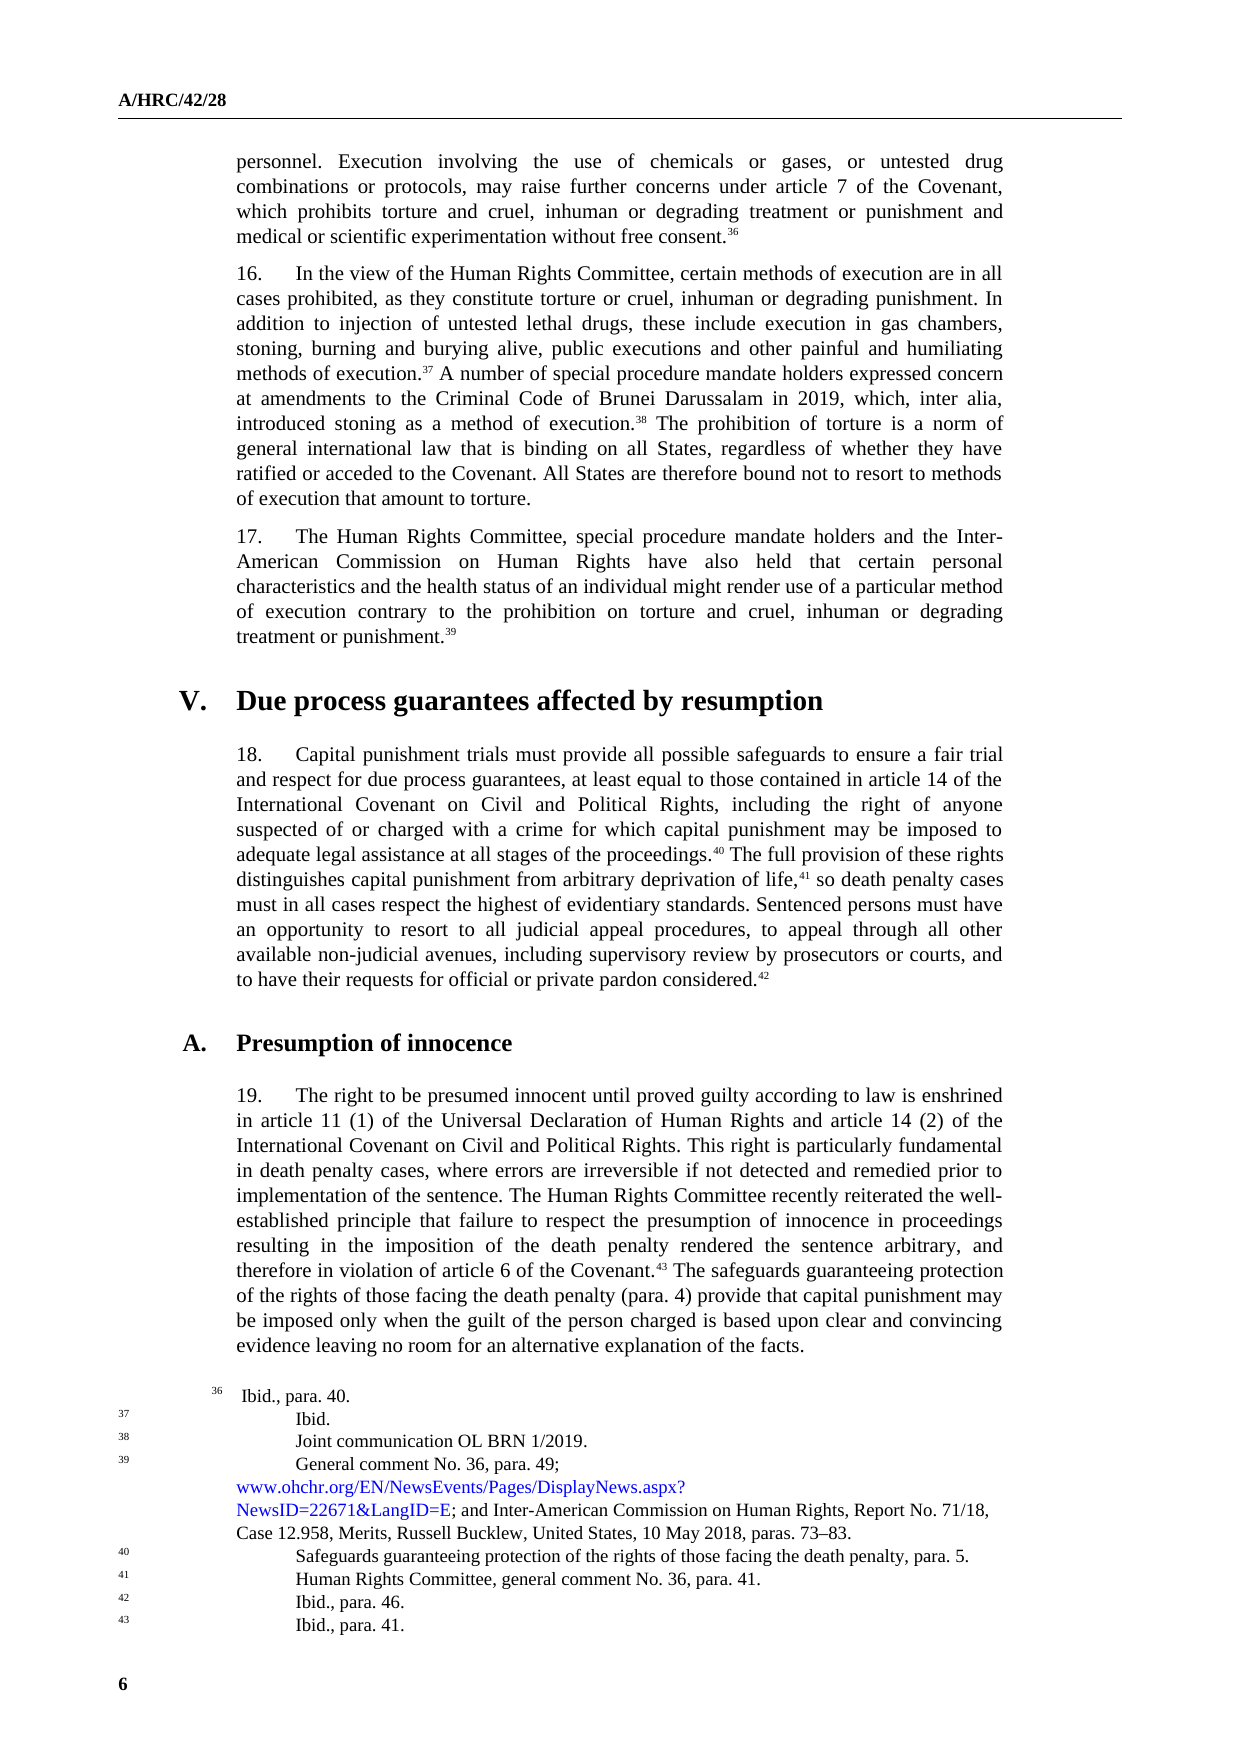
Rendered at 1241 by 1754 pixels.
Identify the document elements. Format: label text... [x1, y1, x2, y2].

text V. Due process guarantees affected by resumption [118, 685, 1004, 716]
text 16. In the view of the Human Rights Committee, certain methods of execution are in all cases prohibited, as they constitute torture or cruel, inhuman or degrading punishment. In addition to injection of untested lethal drugs, these include execution in gas chambers, stoning, burning and burying alive, public executions and other painful and humiliating methods of execution. A number of special procedure mandate holders expressed concern at amendments to the Criminal Code of Brunei Darussalam in 2019, which, inter alia, introduced stoning as a method of execution. The prohibition of torture is a norm of general international law that is binding on all States, regardless of whether they have ratified or acceded to the Covenant. All States are therefore bound not to resort to methods of execution that amount to torture. [236, 260, 1004, 510]
text 19. The right to be presumed innocent until proved guilty according to law is enshrined in article 11 (1) of the Universal Declaration of Human Rights and article 14 (2) of the International Covenant on Civil and Political Rights. This right is particularly fundamental in death penalty cases, where errors are irreversible if not detected and remedied prior to implementation of the sentence. The Human Rights Committee recently reiterated the well-established principle that failure to respect the presumption of innocence in proceedings resulting in the imposition of the death penalty rendered the sentence arbitrary, and therefore in violation of article 6 of the Covenant. The safeguards guaranteeing protection of the rights of those facing the death penalty (para. 4) provide that capital punishment may be imposed only when the guilt of the person charged is based upon clear and convincing evidence leaving no room for an alternative explanation of the facts. [236, 1082, 1004, 1357]
text 15. Particularly following a long de jure or de facto moratorium, resumption of executions may entail the use of methods of execution that could amount to torture or cruel, inhuman or degrading treatment or punishment, especially when applied by inexperienced personnel. Execution involving the use of chemicals or gases, or untested drug combinations or protocols, may raise further concerns under article 7 of the Covenant, which prohibits torture and cruel, inhuman or degrading treatment or punishment and medical or scientific experimentation without free consent. [236, 148, 1004, 248]
text 17. The Human Rights Committee, special procedure mandate holders and the Inter-American Commission on Human Rights have also held that certain personal characteristics and the health status of an individual might render use of a particular method of execution contrary to the prohibition on torture and cruel, inhuman or degrading treatment or punishment. [236, 523, 1004, 648]
text A. Presumption of innocence [118, 1029, 1004, 1057]
text 18. Capital punishment trials must provide all possible safeguards to ensure a fair trial and respect for due process guarantees, at least equal to those contained in article 14 of the International Covenant on Civil and Political Rights, including the right of anyone suspected of or charged with a crime for which capital punishment may be imposed to adequate legal assistance at all stages of the proceedings. The full provision of these rights distinguishes capital punishment from arbitrary deprivation of life, so death penalty cases must in all cases respect the highest of evidentiary standards. Sentenced persons must have an opportunity to resort to all judicial appeal procedures, to appeal through all other available non-judicial avenues, including supervisory review by prosecutors or courts, and to have their requests for official or private pardon considered. [236, 741, 1004, 991]
